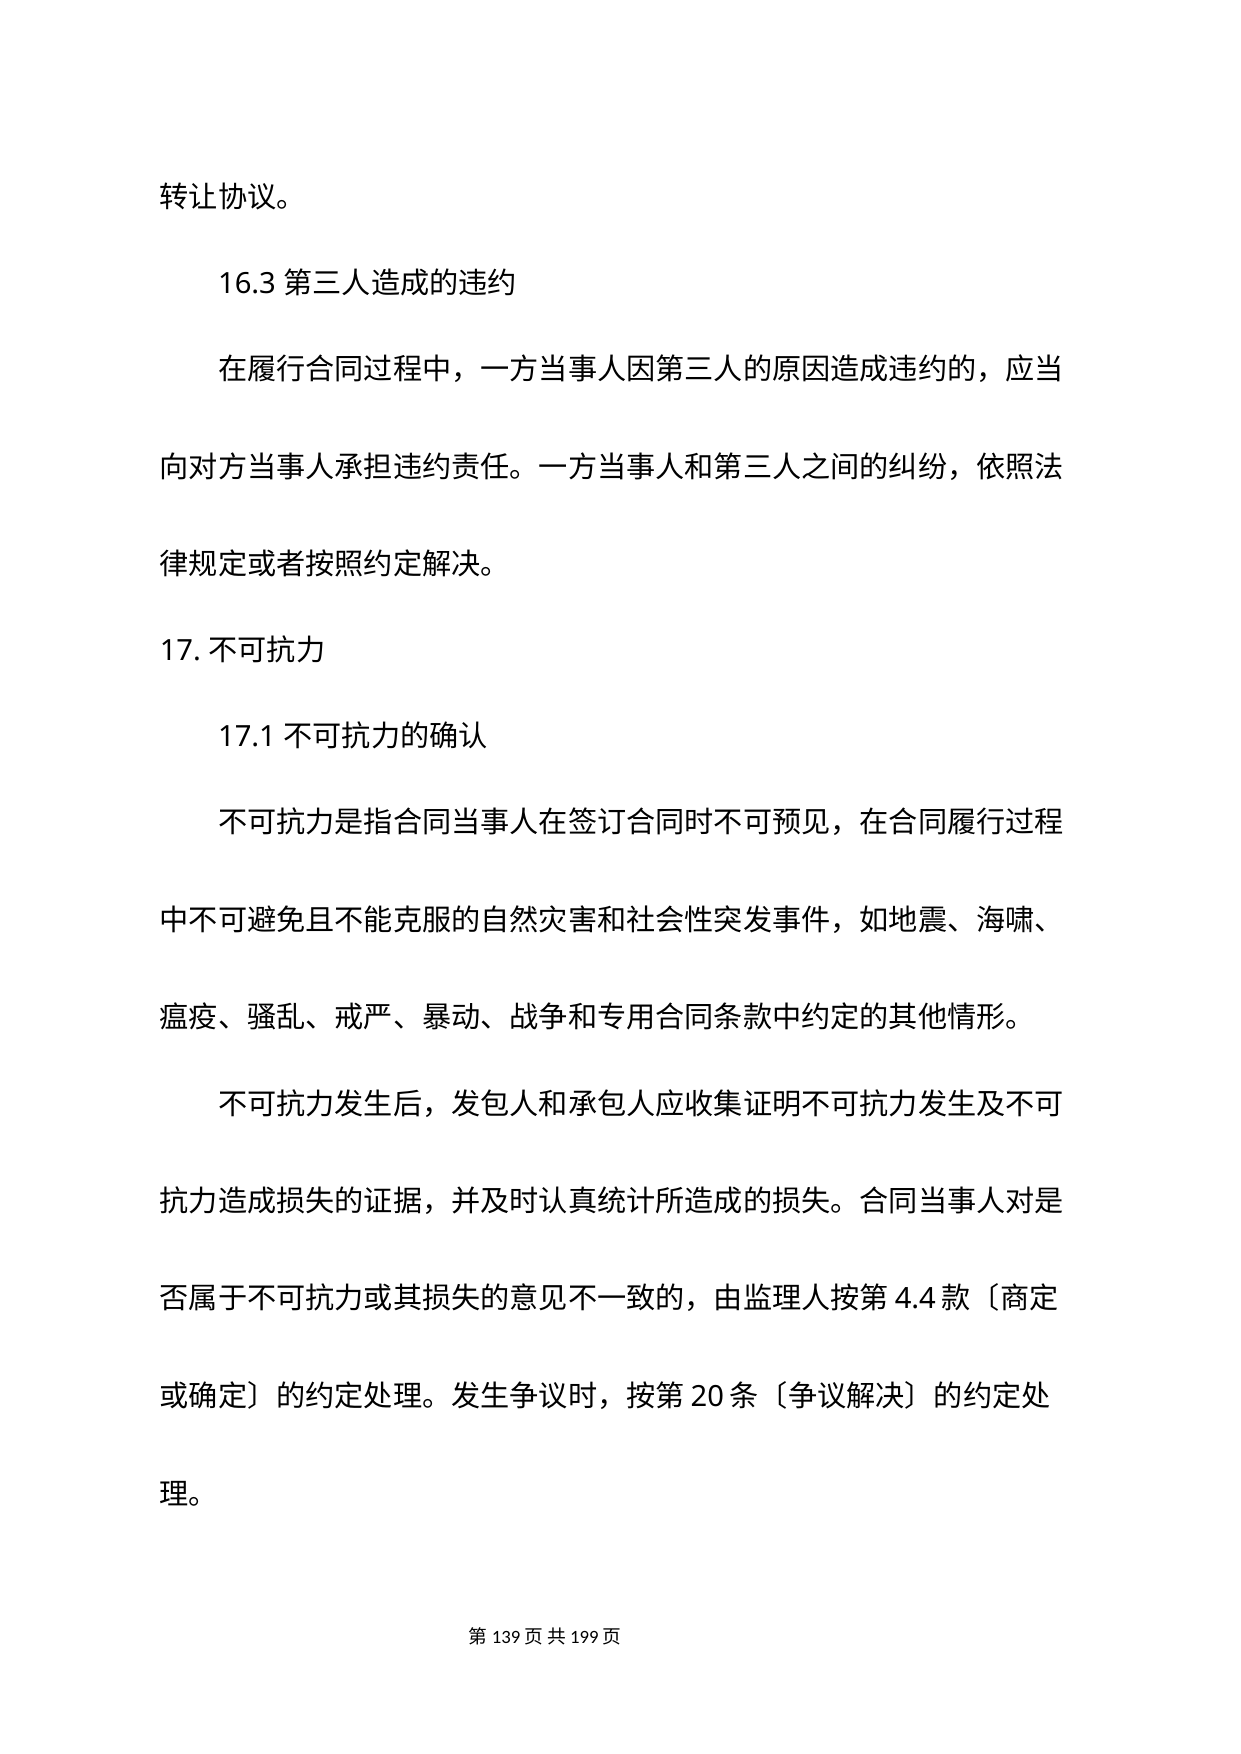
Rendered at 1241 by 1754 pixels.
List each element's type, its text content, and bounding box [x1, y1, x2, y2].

text 不可抗力是指合同当事人在签订合同时不可预见，在合同履行过程中不可避免且不能克服的自然灾害和社会性突发事件，如地震、海啸、瘟疫、骚乱、戒严、暴动、战争和专用合同条款中约定的其他情形。 [159, 788, 1078, 1048]
subtitle 17.1 不可抗力的确认 [159, 702, 1078, 767]
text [159, 162, 1078, 227]
text 在履行合同过程中，一方当事人因第三人的原因造成违约的，应当向对方当事人承担违约责任。一方当事人和第三人之间的纠纷，依照法律规定或者按照约定解决。 [159, 334, 1078, 594]
subtitle 17. 不可抗力 [159, 615, 1078, 680]
text 不可抗力发生后，发包人和承包人应收集证明不可抗力发生及不可抗力造成损失的证据，并及时认真统计所造成的损失。合同当事人对是否属于不可抗力或其损失的意见不一致的，由监理人按第4.4款〔商定或确定〕的约定处理。发生争议时，按第20条〔争议解决〕的约定处理。 [159, 1069, 1078, 1524]
subtitle 16.3 第三人造成的违约 [159, 248, 1078, 313]
